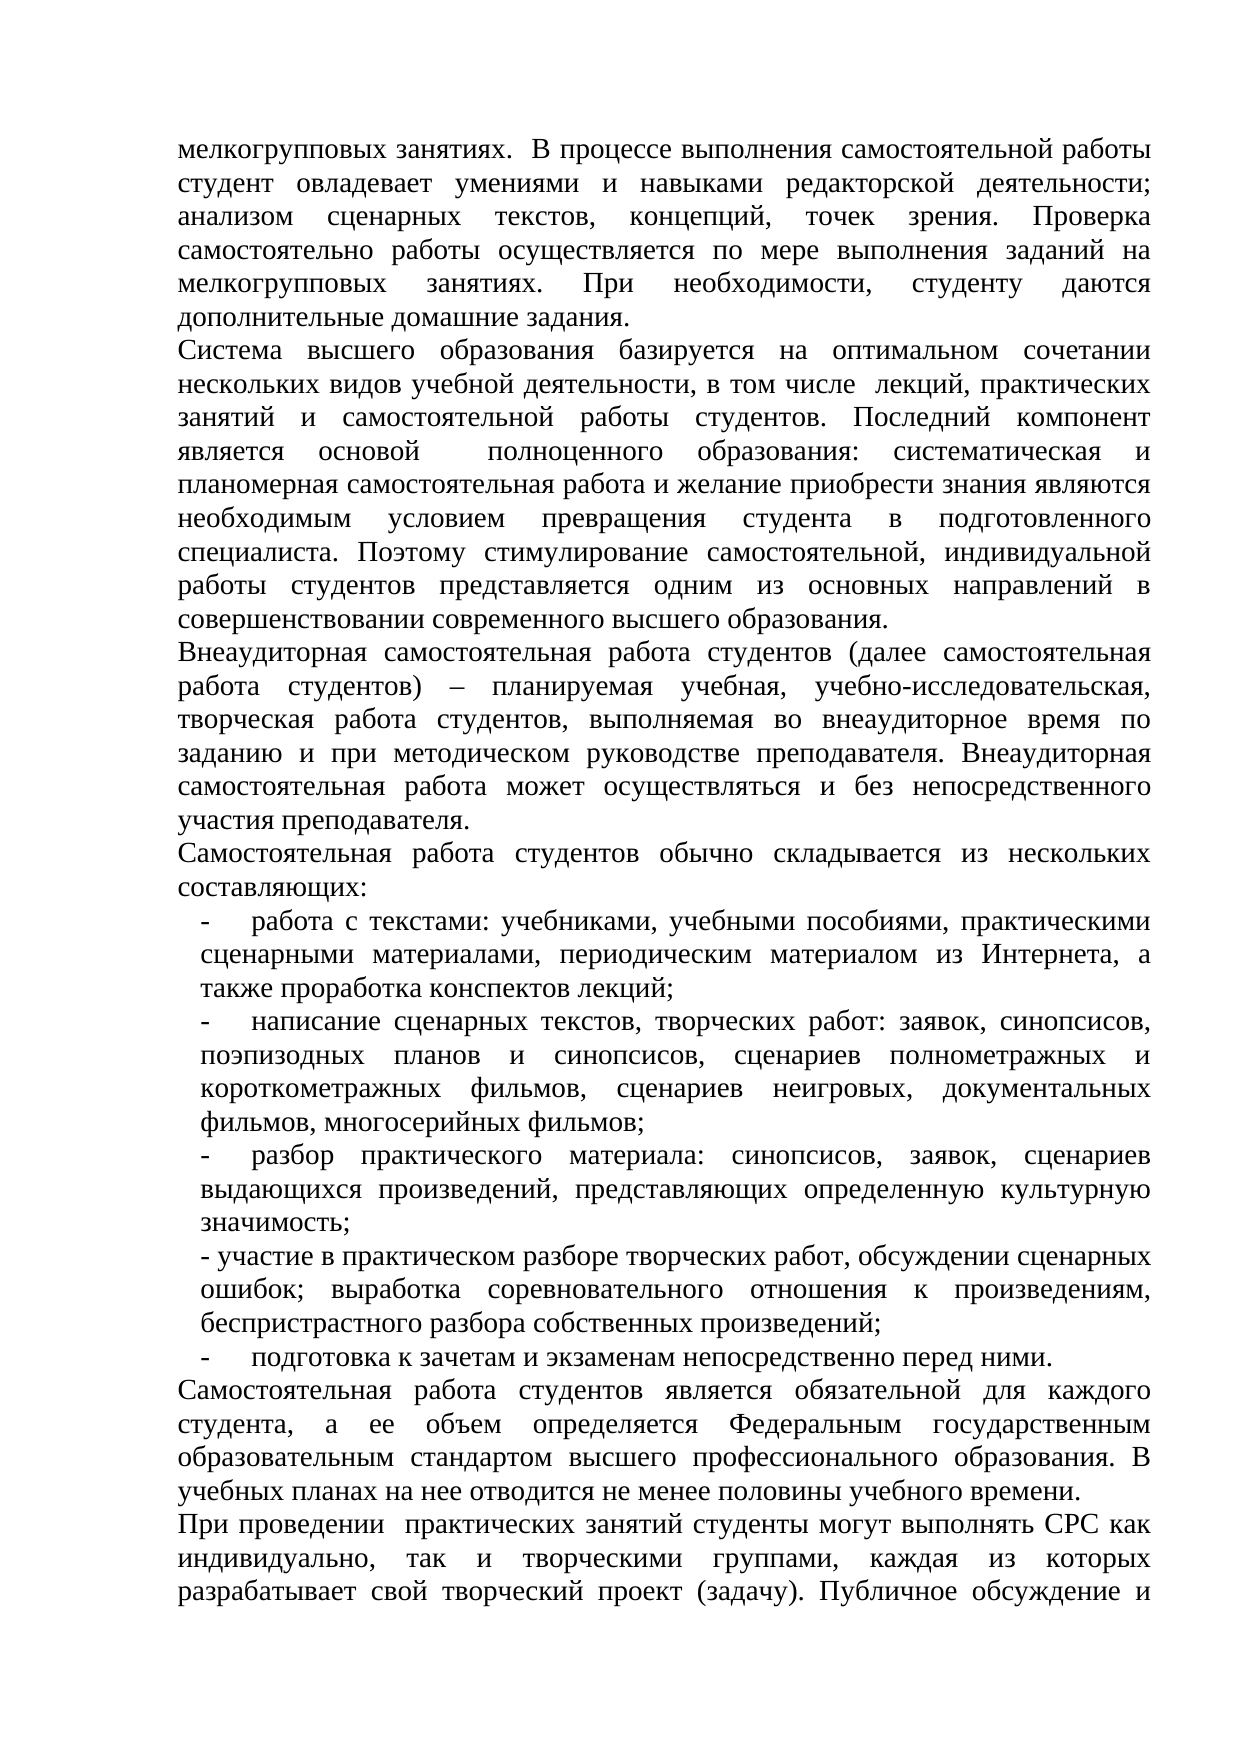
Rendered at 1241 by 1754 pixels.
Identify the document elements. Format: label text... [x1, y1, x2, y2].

text - подготовка к зачетам и экзаменам непосредственно перед ними. [200, 1339, 1152, 1372]
text Внеаудиторная самостоятельная работа студентов (далее самостоятельная работа студентов) – планируемая учебная, учебно-исследовательская, творческая работа студентов, выполняемая во внеаудиторное время по заданию и при методическом руководстве преподавателя. Внеаудиторная самостоятельная работа может осуществляться и без непосредственного участия преподавателя. [177, 634, 1152, 836]
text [177, 1506, 1152, 1607]
text Самостоятельная работа студентов является обязательной для каждого студента, а ее объем определяется Федеральным государственным образовательным стандартом высшего профессионального образования. В учебных планах на нее отводится не менее половины учебного времени. [177, 1372, 1152, 1506]
text - разбор практического материала: синопсисов, заявок, сценариев выдающихся произведений, представляющих определенную культурную значимость; [200, 1137, 1152, 1238]
text Система высшего образования базируется на оптимальном сочетании нескольких видов учебной деятельности, в том числе лекций, практических занятий и самостоятельной работы студентов. Последний компонент является основой полноценного образования: систематическая и планомерная самостоятельная работа и желание приобрести знания являются необходимым условием превращения студента в подготовленного специалиста. Поэтому стимулирование самостоятельной, индивидуальной работы студентов представляется одним из основных направлений в совершенствовании современного высшего образования. [177, 332, 1152, 634]
text Самостоятельная работа студентов обычно складывается из нескольких составляющих: [177, 836, 1152, 903]
text - работа с текстами: учебниками, учебными пособиями, практическими сценарными материалами, периодическим материалом из Интернета, а также проработка конспектов лекций; [200, 903, 1152, 1003]
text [177, 131, 1152, 332]
text - написание сценарных текстов, творческих работ: заявок, синопсисов, поэпизодных планов и синопсисов, сценариев полнометражных и короткометражных фильмов, сценариев неигровых, документальных фильмов, многосерийных фильмов; [200, 1003, 1152, 1137]
text - участие в практическом разборе творческих работ, обсуждении сценарных ошибок; выработка соревновательного отношения к произведениям, беспристрастного разбора собственных произведений; [200, 1238, 1152, 1339]
